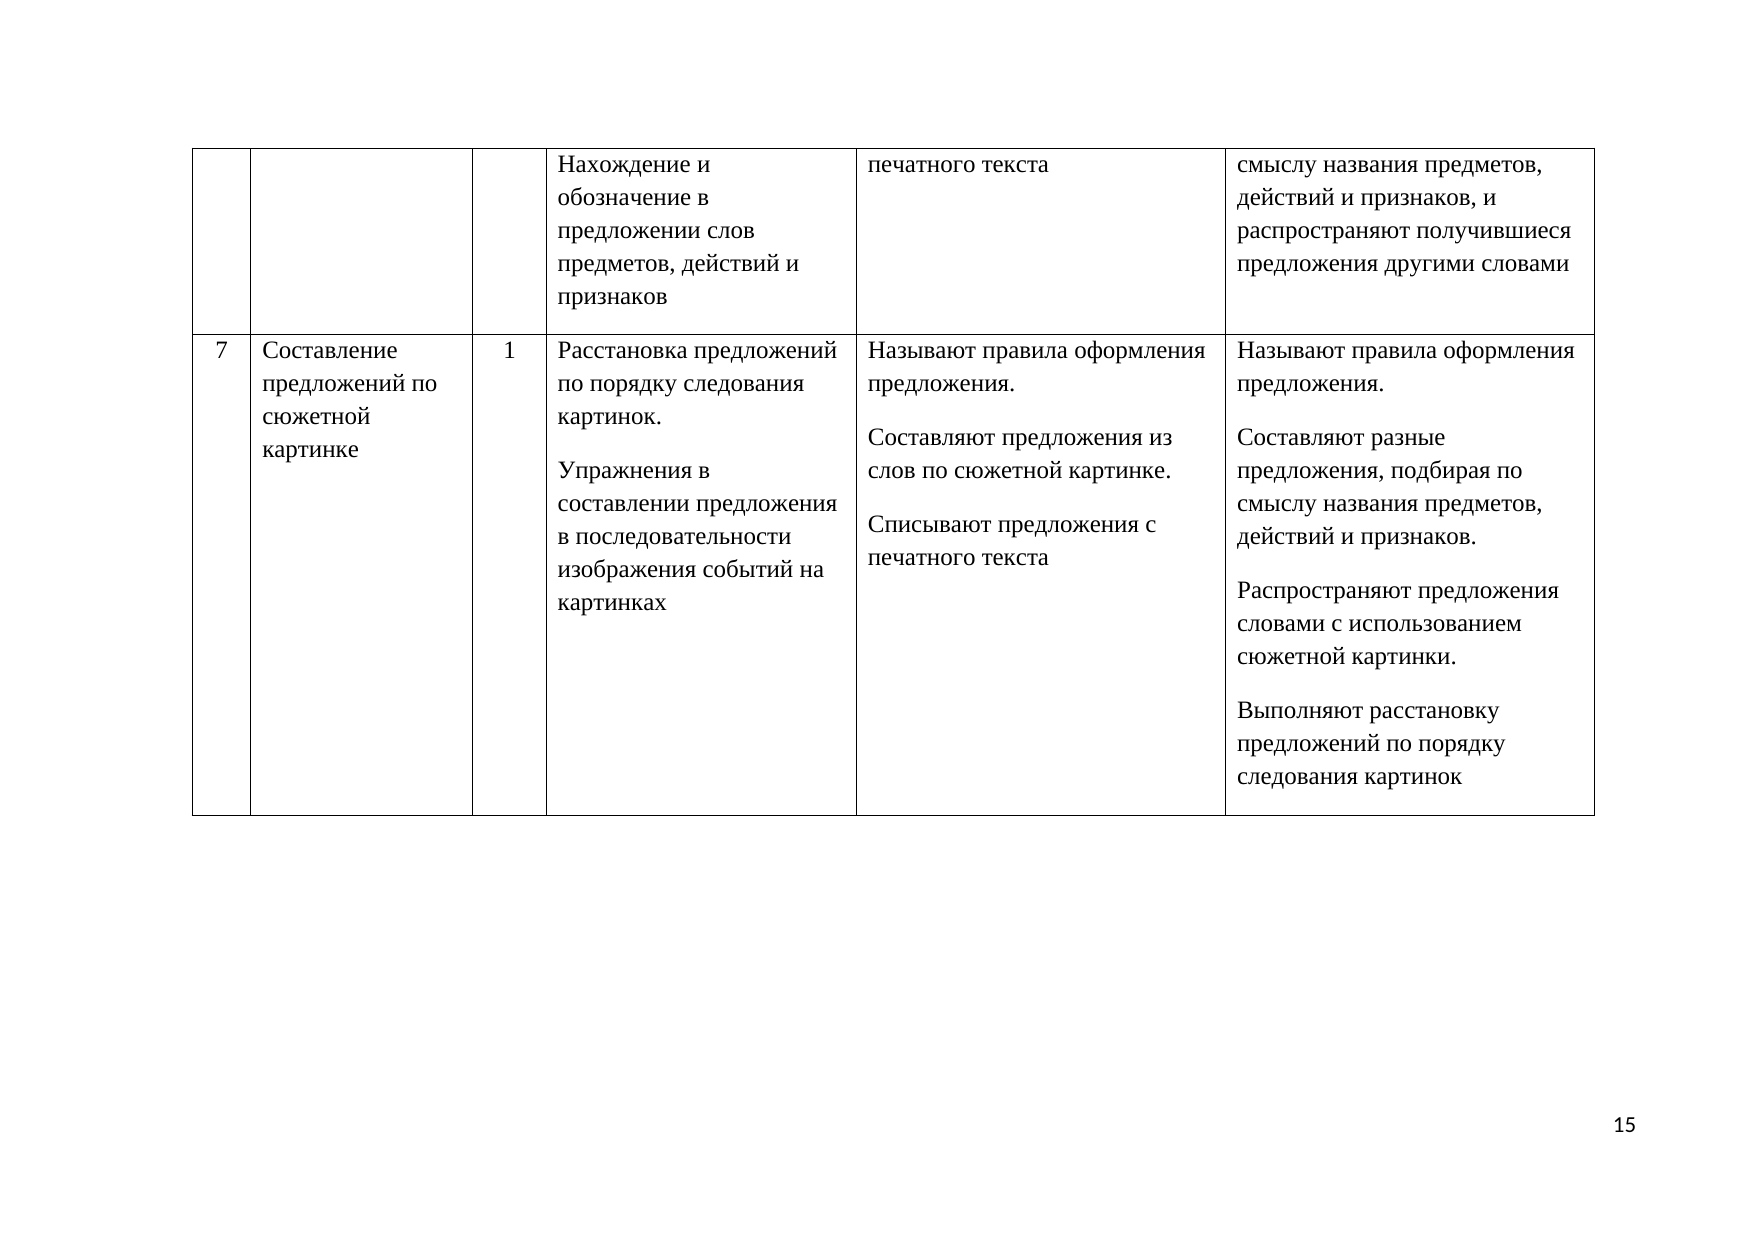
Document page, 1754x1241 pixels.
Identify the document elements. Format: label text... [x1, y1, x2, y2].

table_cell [1226, 149, 1594, 334]
table_cell Называют правила оформления предложения. Составляют разные предложения, подбирая по смыслу названия предметов, действий и признаков. Распространяют предложения словами с использованием сюжетной картинки. Выполняют расстановку предложений по порядку следования картинок [1226, 335, 1594, 814]
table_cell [251, 149, 472, 334]
table_cell 7 [193, 335, 250, 814]
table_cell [857, 149, 1225, 334]
table_cell 1 [473, 149, 546, 334]
table_cell 1 [473, 335, 546, 814]
table_cell Составление предложений по сюжетной картинке [251, 335, 472, 814]
table_cell 6 [193, 149, 250, 334]
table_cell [547, 149, 856, 334]
table_cell Расстановка предложений по порядку следования картинок. Упражнения в составлении предложения в последовательности изображения событий на картинках [547, 335, 856, 814]
table_cell Называют правила оформления предложения. Составляют предложения из слов по сюжетной картинке. Списывают предложения с печатного текста [857, 335, 1225, 814]
